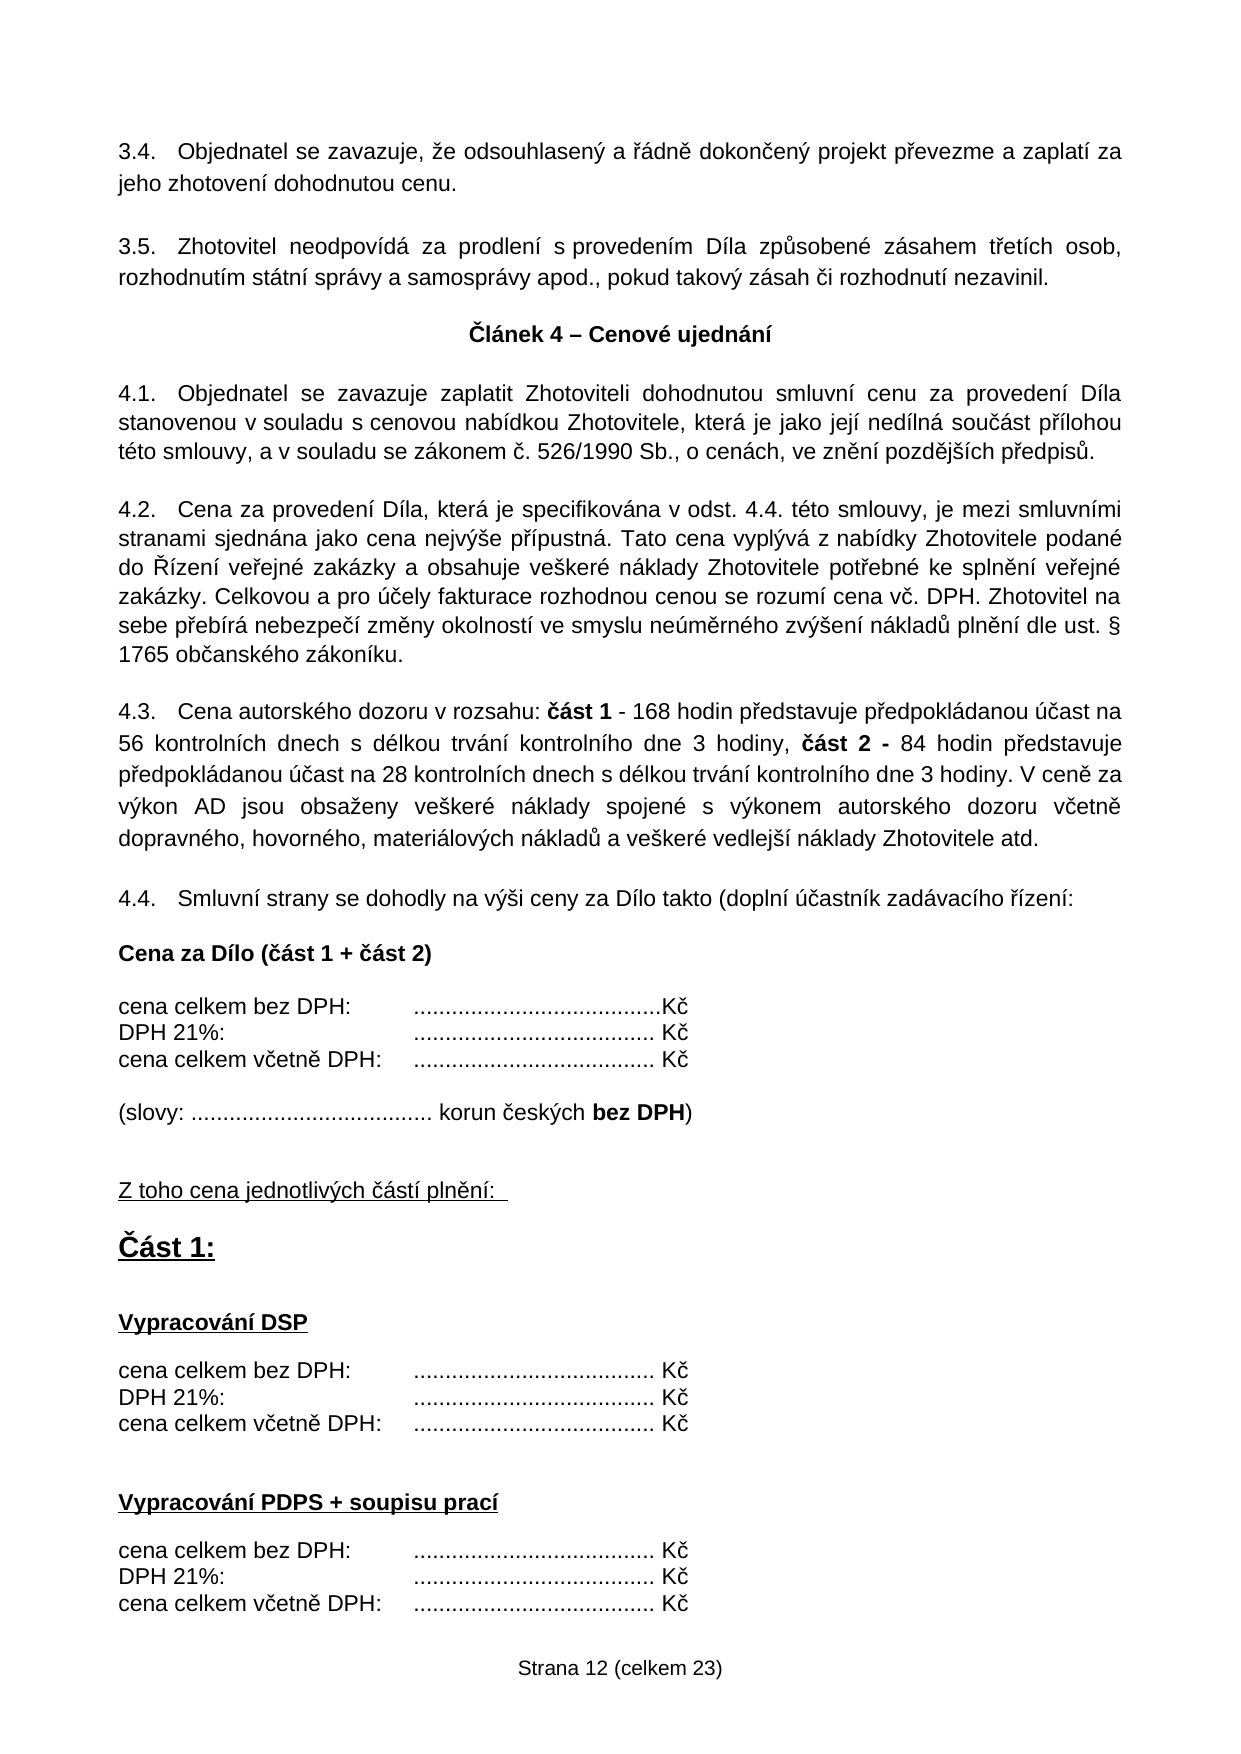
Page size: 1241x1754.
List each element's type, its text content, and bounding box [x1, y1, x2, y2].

text 3.5. Zhotovitel neodpovídá za prodlení s provedením Díla způsobené zásahem třetích osob, rozhodnutím státní správy a samosprávy apod., pokud takový zásah či rozhodnutí nezavinil. [118, 233, 1122, 291]
text cena celkem včetně DPH: ...................................... Kč [118, 1046, 1122, 1072]
text DPH 21%: ...................................... Kč [118, 1019, 1122, 1046]
text Vypracování DSP [118, 1309, 1122, 1336]
text DPH 21%: ...................................... Kč [118, 1383, 1122, 1410]
text cena celkem bez DPH: ...................................... Kč [118, 1537, 1122, 1563]
list Cena za provedení Díla, která je specifikována v odst. 4.4. této smlouvy, je mezi smluvními stranami sjednána jako cena nejvýše přípustná. Tato cena vyplývá z nabídky Zhotovitele podané do Řízení veřejné zakázky a obsahuje veškeré náklady Zhotovitele potřebné ke splnění veřejné zakázky. Celkovou a pro účely fakturace rozhodnou cenou se rozumí cena vč. DPH. Zhotovitel na sebe přebírá nebezpečí změny okolností ve smyslu neúměrného zvýšení nákladů plnění dle ust. § 1765 občanského zákoníku. [118, 496, 1122, 667]
text cena celkem bez DPH: ...................................... Kč [118, 1357, 1122, 1383]
text Část 1: [118, 1230, 1122, 1264]
text Cena za Dílo (část 1 + část 2) [118, 940, 1122, 967]
text (slovy: ...................................... korun českých bez DPH) [118, 1098, 1122, 1125]
text cena celkem bez DPH: .......................................Kč [118, 993, 1122, 1019]
list Objednatel se zavazuje zaplatit Zhotoviteli dohodnutou smluvní cenu za provedení Díla stanovenou v souladu s cenovou nabídkou Zhotovitele, která je jako její nedílná součást přílohou této smlouvy, a v souladu se zákonem č. 526/1990 Sb., o cenách, ve znění pozdějších předpisů. [118, 380, 1122, 464]
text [118, 1563, 1122, 1589]
text cena celkem včetně DPH: ...................................... Kč [118, 1410, 1122, 1436]
list Objednatel se zavazuje, že odsouhlasený a řádně dokončený projekt převezme a zaplatí za jeho zhotovení dohodnutou cenu. [118, 138, 1122, 196]
list Smluvní strany se dohodly na výši ceny za Dílo takto (doplní účastník zadávacího řízení: [118, 885, 1122, 911]
text cena celkem včetně DPH: ...................................... Kč [118, 1589, 1122, 1616]
text Z toho cena jednotlivých částí plnění: [118, 1177, 1122, 1204]
text Vypracování PDPS + soupisu prací [118, 1489, 1122, 1515]
text Článek 4 – Cenové ujednání [118, 321, 1122, 347]
list Cena autorského dozoru v rozsahu: část 1 - 168 hodin představuje předpokládanou účast na 56 kontrolních dnech s délkou trvání kontrolního dne 3 hodiny, část 2 - 84 hodin představuje předpokládanou účast na 28 kontrolních dnech s délkou trvání kontrolního dne 3 hodiny. V ceně za výkon AD jsou obsaženy veškeré náklady spojené s výkonem autorského dozoru včetně dopravného, hovorného, materiálových nákladů a veškeré vedlejší náklady Zhotovitele atd. [118, 698, 1122, 851]
